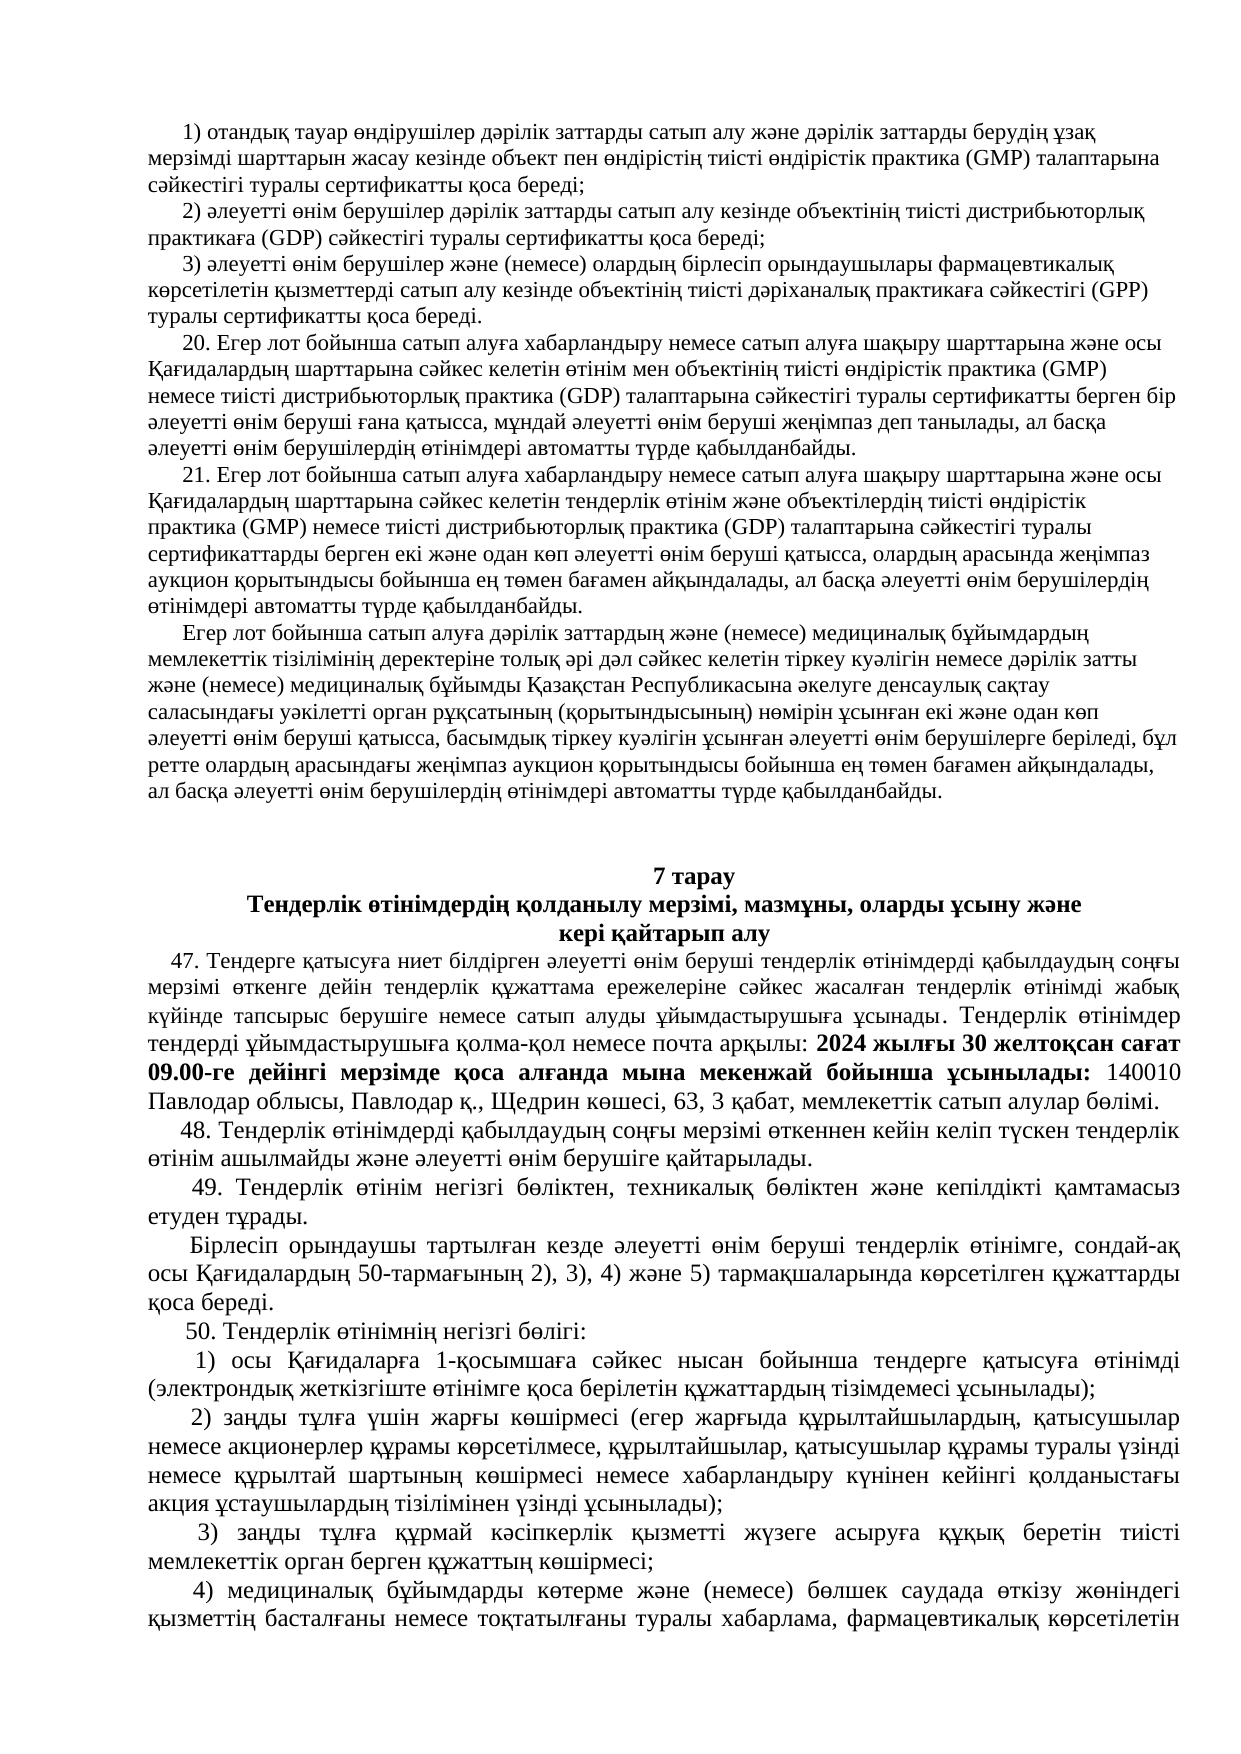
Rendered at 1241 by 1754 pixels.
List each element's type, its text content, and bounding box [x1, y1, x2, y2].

text Бірлесіп орындаушы тартылған кезде әлеуетті өнім беруші тендерлік өтінімге, сондай-ақ осы Қағидалардың 50-тармағының 2), 3), 4) және 5) тармақшаларында көрсетілген құжаттарды қоса береді. [148, 1230, 1181, 1316]
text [148, 1575, 1181, 1632]
text 21. Егер лот бойынша сатып алуға хабарландыру немесе сатып алуға шақыру шарттарына және осы Қағидалардың шарттарына сәйкес келетін тендерлік өтінім және объектілердің тиісті өндірістік практика (GMР) немесе тиісті дистрибьюторлық практика (GDP) талаптарына сәйкестігі туралы сертификаттарды берген екі және одан көп әлеуетті өнім беруші қатысса, олардың арасында жеңімпаз аукцион қорытындысы бойынша ең төмен бағамен айқындалады, ал басқа әлеуетті өнім берушілердің өтінімдері автоматты түрде қабылданбайды. [148, 461, 1181, 619]
text 3) әлеуетті өнім берушілер және (немесе) олардың бірлесіп орындаушылары фармацевтикалық көрсетілетін қызметтерді сатып алу кезінде объектінің тиісті дәріханалық практикаға сәйкестігі (GPP) туралы сертификатты қоса береді. [148, 250, 1181, 329]
text 48. Тендерлік өтінімдерді қабылдаудың соңғы мерзімі өткеннен кейін келіп түскен тендерлік өтінім ашылмайды және әлеуетті өнім берушіге қайтарылады. [148, 1115, 1181, 1172]
text 7 тарау [148, 861, 1181, 889]
text 2) әлеуетті өнім берушілер дәрілік заттарды сатып алу кезінде объектінің тиісті дистрибьюторлық практикаға (GDP) сәйкестігі туралы сертификатты қоса береді; [148, 197, 1181, 250]
text 3) заңды тұлға құрмай кәсіпкерлік қызметті жүзеге асыруға құқық беретін тиісті мемлекеттік орган берген құжаттың көшірмесі; [148, 1517, 1181, 1575]
text 20. Егер лот бойынша сатып алуға хабарландыру немесе сатып алуға шақыру шарттарына және осы Қағидалардың шарттарына сәйкес келетін өтінім мен объектінің тиісті өндірістік практика (GMР) немесе тиісті дистрибьюторлық практика (GDP) талаптарына сәйкестігі туралы сертификатты берген бір әлеуетті өнім беруші ғана қатысса, мұндай әлеуетті өнім беруші жеңімпаз деп танылады, ал басқа әлеуетті өнім берушілердің өтінімдері автоматты түрде қабылданбайды. [148, 329, 1181, 461]
text 47. Тендерге қатысуға ниет білдірген әлеуетті өнім беруші тендерлік өтінімдерді қабылдаудың соңғы мерзімі өткенге дейін тендерлік құжаттама ережелеріне сәйкес жасалған тендерлік өтінімді жабық күйінде тапсырыс берушіге немесе сатып алуды ұйымдастырушыға ұсынады. Тендерлік өтінімдер тендерді ұйымдастырушыға қолма-қол немесе почта арқылы: 2024 жылғы 30 желтоқсан сағат 09.00-ге дейінгі мерзімде қоса алғанда мына мекенжай бойынша ұсынылады: 140010 Павлодар облысы, Павлодар қ., Щедрин көшесі, 63, 3 қабат, мемлекеттік сатып алулар бөлімі. [148, 947, 1181, 1115]
text 50. Тендерлік өтінімнің негізгі бөлігі: [148, 1316, 1181, 1345]
text 1) осы Қағидаларға 1-қосымшаға сәйкес нысан бойынша тендерге қатысуға өтінімді (электрондық жеткізгіште өтінімге қоса берілетін құжаттардың тізімдемесі ұсынылады); [148, 1345, 1181, 1402]
text Тендерлік өтінімдердің қолданылу мерзімі, мазмұны, оларды ұсыну және [148, 889, 1181, 918]
text кері қайтарып алу [148, 918, 1181, 947]
text 1) отандық тауар өндірушілер дәрілік заттарды сатып алу және дәрілік заттарды берудің ұзақ мерзімді шарттарын жасау кезінде объект пен өндірістің тиісті өндірістік практика (GMP) талаптарына сәйкестігі туралы сертификатты қоса береді; [148, 118, 1181, 197]
text 49. Тендерлік өтінім негізгі бөліктен, техникалық бөліктен және кепілдікті қамтамасыз етуден тұрады. [148, 1172, 1181, 1230]
text Егер лот бойынша сатып алуға дәрілік заттардың және (немесе) медициналық бұйымдардың мемлекеттік тізілімінің деректеріне толық әрі дәл сәйкес келетін тіркеу куәлігін немесе дәрілік затты және (немесе) медициналық бұйымды Қазақстан Республикасына әкелуге денсаулық сақтау саласындағы уәкілетті орган рұқсатының (қорытындысының) нөмірін ұсынған екі және одан көп әлеуетті өнім беруші қатысса, басымдық тіркеу куәлігін ұсынған әлеуетті өнім берушілерге беріледі, бұл ретте олардың арасындағы жеңімпаз аукцион қорытындысы бойынша ең төмен бағамен айқындалады, ал басқа әлеуетті өнім берушілердің өтінімдері автоматты түрде қабылданбайды. [148, 619, 1181, 803]
text 2) заңды тұлға үшін жарғы көшірмесі (егер жарғыда құрылтайшылардың, қатысушылар немесе акционерлер құрамы көрсетілмесе, құрылтайшылар, қатысушылар құрамы туралы үзінді немесе құрылтай шартының көшірмесі немесе хабарландыру күнінен кейінгі қолданыстағы акция ұстаушылардың тізілімінен үзінді ұсынылады); [148, 1402, 1181, 1517]
